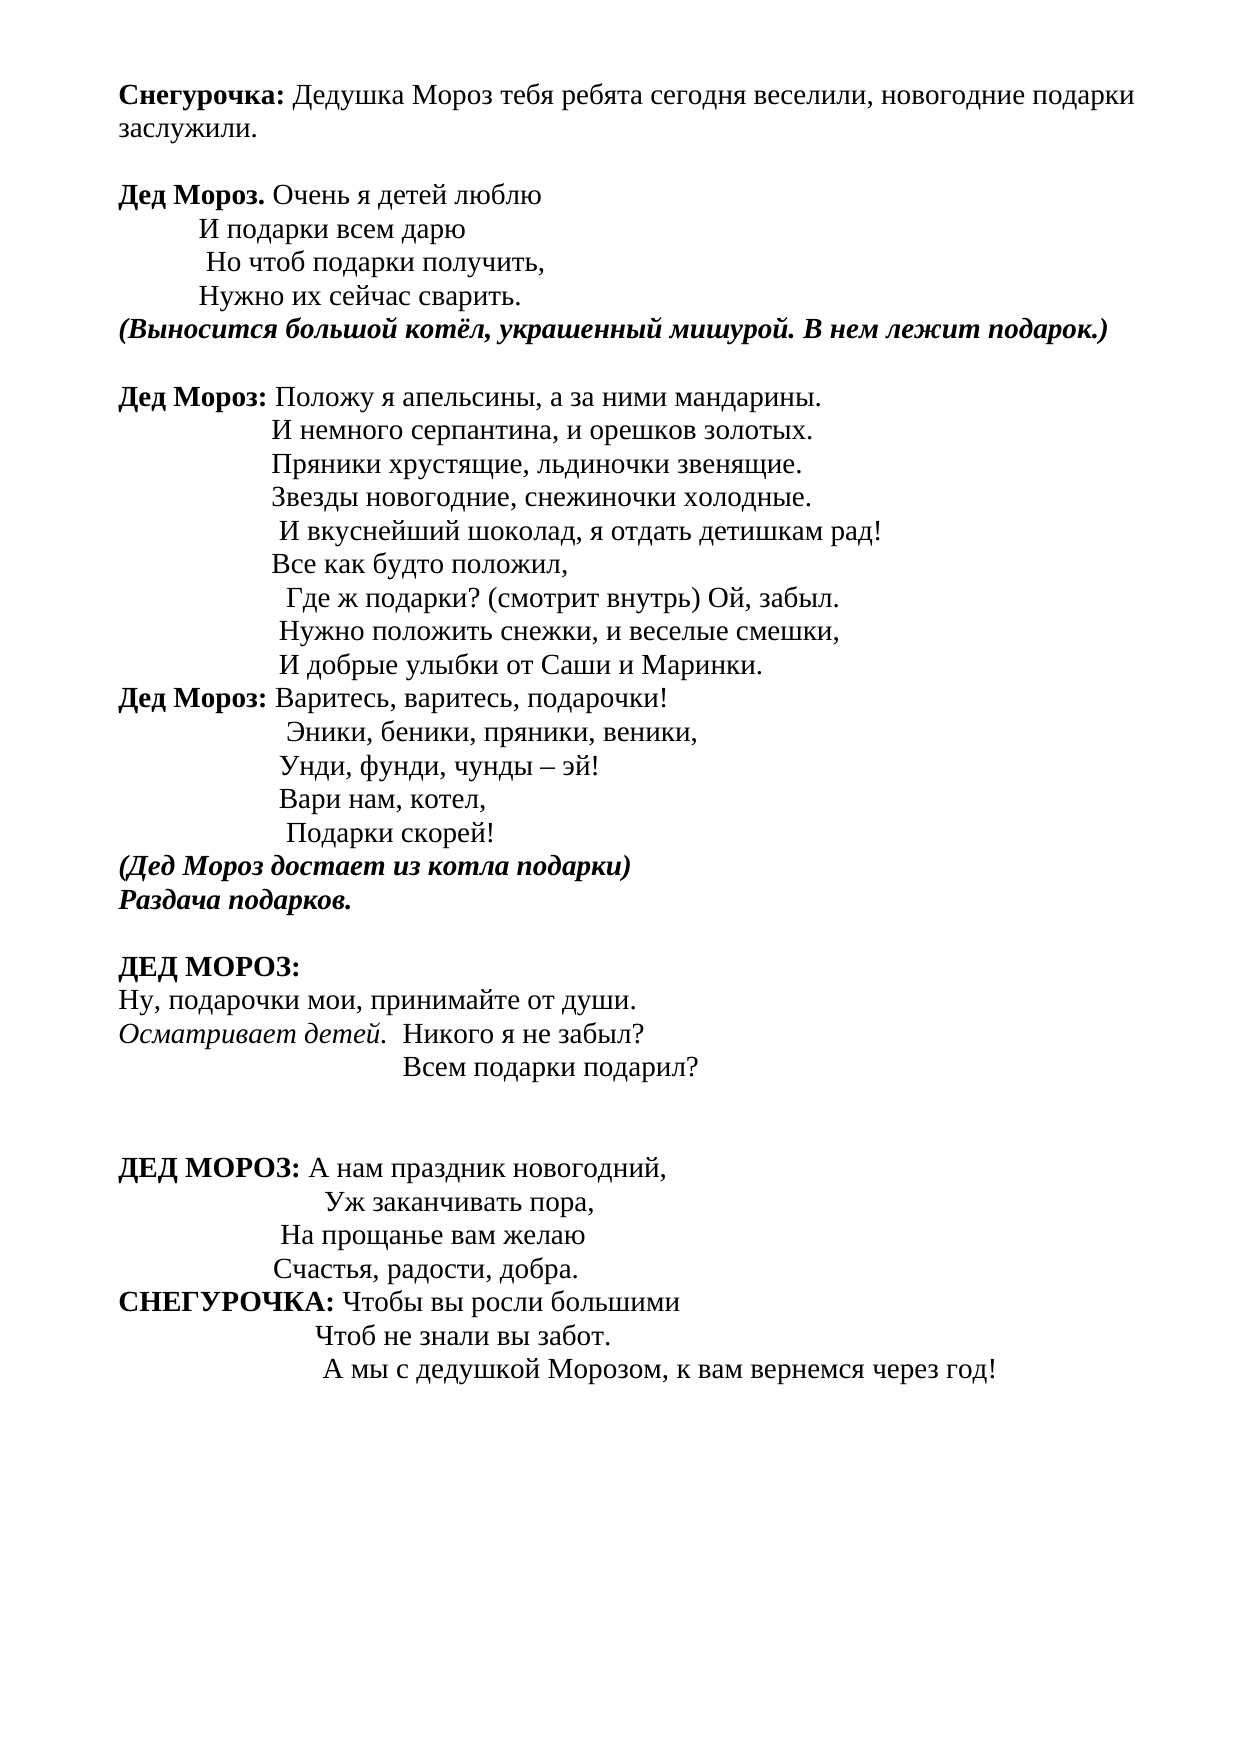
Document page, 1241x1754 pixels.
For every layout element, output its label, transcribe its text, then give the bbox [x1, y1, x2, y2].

text Вари нам, котел, [118, 781, 1199, 815]
text Всем подарки подарил? [118, 1049, 1199, 1083]
text Раздача подарков. [118, 882, 1199, 915]
text И вкуснейший шоколад, я отдать детишкам рад! [118, 513, 1199, 546]
text Звезды новогодние, снежиночки холодные. [118, 479, 1199, 513]
text ДЕД МОРОЗ: А нам праздник новогодний, [118, 1150, 1199, 1184]
text СНЕГУРОЧКА: Чтобы вы росли большими [118, 1284, 1199, 1318]
text Снегурочка: Дедушка Мороз тебя ребята сегодня веселили, новогодние подарки заслужили. [118, 77, 1199, 144]
text Дед Мороз. Очень я детей люблю [118, 177, 1199, 211]
text Пряники хрустящие, льдиночки звенящие. [118, 446, 1199, 479]
text И подарки всем дарю [118, 211, 1199, 244]
text Чтоб не знали вы забот. [118, 1318, 1199, 1351]
text И добрые улыбки от Саши и Маринки. [118, 647, 1199, 681]
text А мы с дедушкой Морозом, к вам вернемся через год! [118, 1351, 1199, 1385]
text Счастья, радости, добра. [118, 1251, 1199, 1284]
text Все как будто положил, [118, 546, 1199, 580]
text Унди, фунди, чунды – эй! [118, 748, 1199, 781]
text Нужно положить снежки, и веселые смешки, [118, 613, 1199, 647]
text Но чтоб подарки получить, [118, 244, 1199, 278]
text Эники, беники, пряники, веники, [118, 714, 1199, 748]
text Осматривает детей. Никого я не забыл? [118, 1016, 1199, 1049]
text Ну, подарочки мои, принимайте от души. [118, 982, 1199, 1016]
text (Выносится большой котёл, украшенный мишурой. В нем лежит подарок.) [118, 312, 1199, 345]
text Подарки скорей! [118, 815, 1199, 848]
text ДЕД МОРОЗ: [118, 949, 1199, 982]
text (Дед Мороз достает из котла подарки) [118, 848, 1199, 882]
text И немного серпантина, и орешков золотых. [118, 412, 1199, 446]
text Нужно их сейчас сварить. [118, 278, 1199, 312]
text Уж заканчивать пора, [118, 1184, 1199, 1217]
text Где ж подарки? (смотрит внутрь) Ой, забыл. [118, 580, 1199, 613]
text Дед Мороз: Положу я апельсины, а за ними мандарины. [118, 379, 1199, 412]
text Дед Мороз: Варитесь, варитесь, подарочки! [118, 681, 1199, 714]
text На прощанье вам желаю [118, 1217, 1199, 1251]
